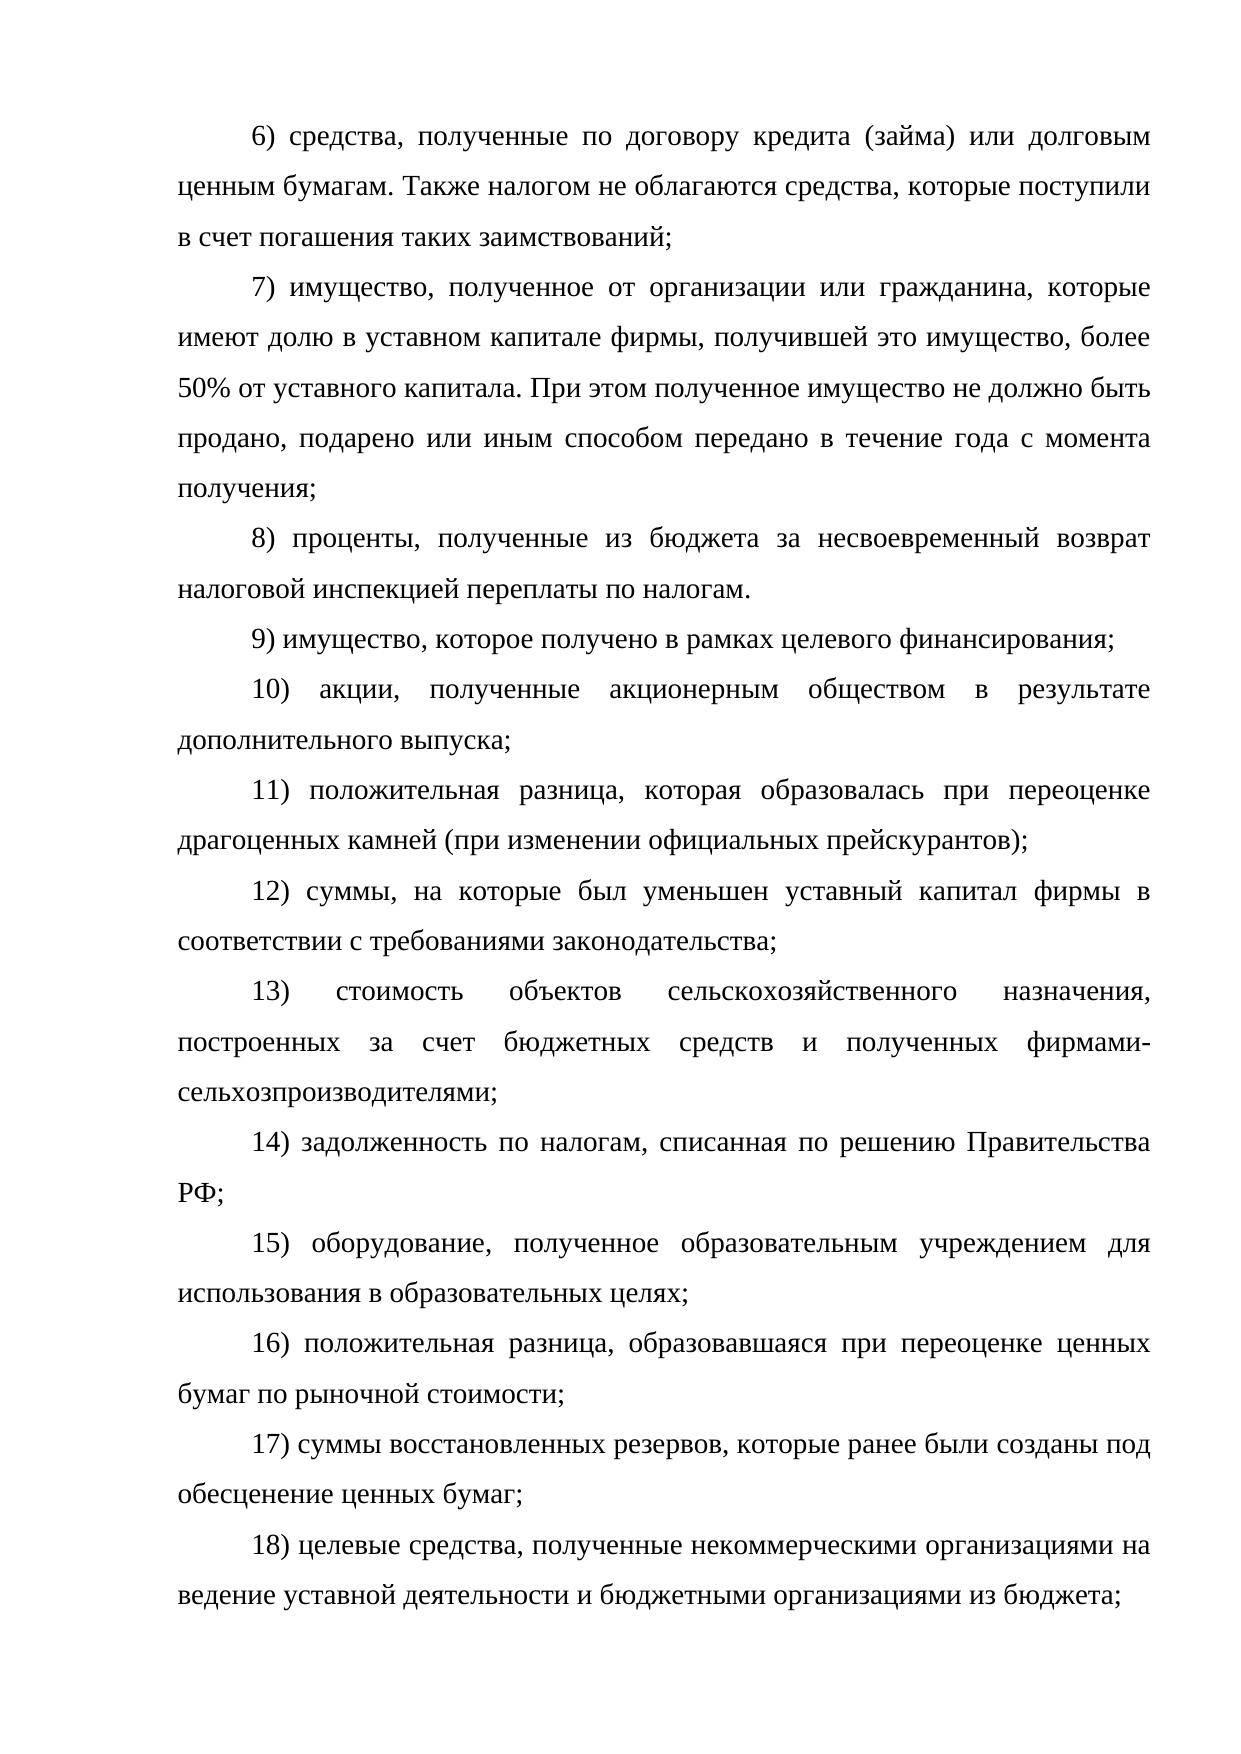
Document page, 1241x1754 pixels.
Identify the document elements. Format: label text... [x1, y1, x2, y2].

text 18) целевые средства, полученные некоммерческими организациями на ведение уставной деятельности и бюджетными организациями из бюджета; [177, 1527, 1152, 1611]
text 12) суммы, на которые был уменьшен уставный капитал фирмы в соответствии с требованиями законодательства; [177, 873, 1152, 957]
text 13) стоимость объектов сельскохозяйственного назначения, построенных за счет бюджетных средств и полученных фирмами-сельхозпроизводителями; [177, 973, 1152, 1108]
text 17) суммы восстановленных резервов, которые ранее были созданы под обесценение ценных бумаг; [177, 1426, 1152, 1510]
text 14) задолженность по налогам, списанная по решению Правительства РФ; [177, 1124, 1152, 1208]
text 8) проценты, полученные из бюджета за несвоевременный возврат налоговой инспекцией переплаты по налогам. [177, 521, 1152, 604]
text 10) акции, полученные акционерным обществом в результате дополнительного выпуска; [177, 672, 1152, 755]
text 9) имущество, которое получено в рамках целевого финансирования; [177, 621, 1152, 655]
text 6) средства, полученные по договору кредита (займа) или долговым ценным бумагам. Также налогом не облагаются средства, которые поступили в счет погашения таких заимствований; [177, 118, 1152, 252]
text 11) положительная разница, которая образовалась при переоценке драгоценных камней (при изменении официальных прейскурантов); [177, 772, 1152, 856]
text 15) оборудование, полученное образовательным учреждением для использования в образовательных целях; [177, 1225, 1152, 1309]
text 7) имущество, полученное от организации или гражданина, которые имеют долю в уставном капитале фирмы, получившей это имущество, более 50% от уставного капитала. При этом полученное имущество не должно быть продано, подарено или иным способом передано в течение года с момента получения; [177, 269, 1152, 504]
text 16) положительная разница, образовавшаяся при переоценке ценных бумаг по рыночной стоимости; [177, 1326, 1152, 1409]
